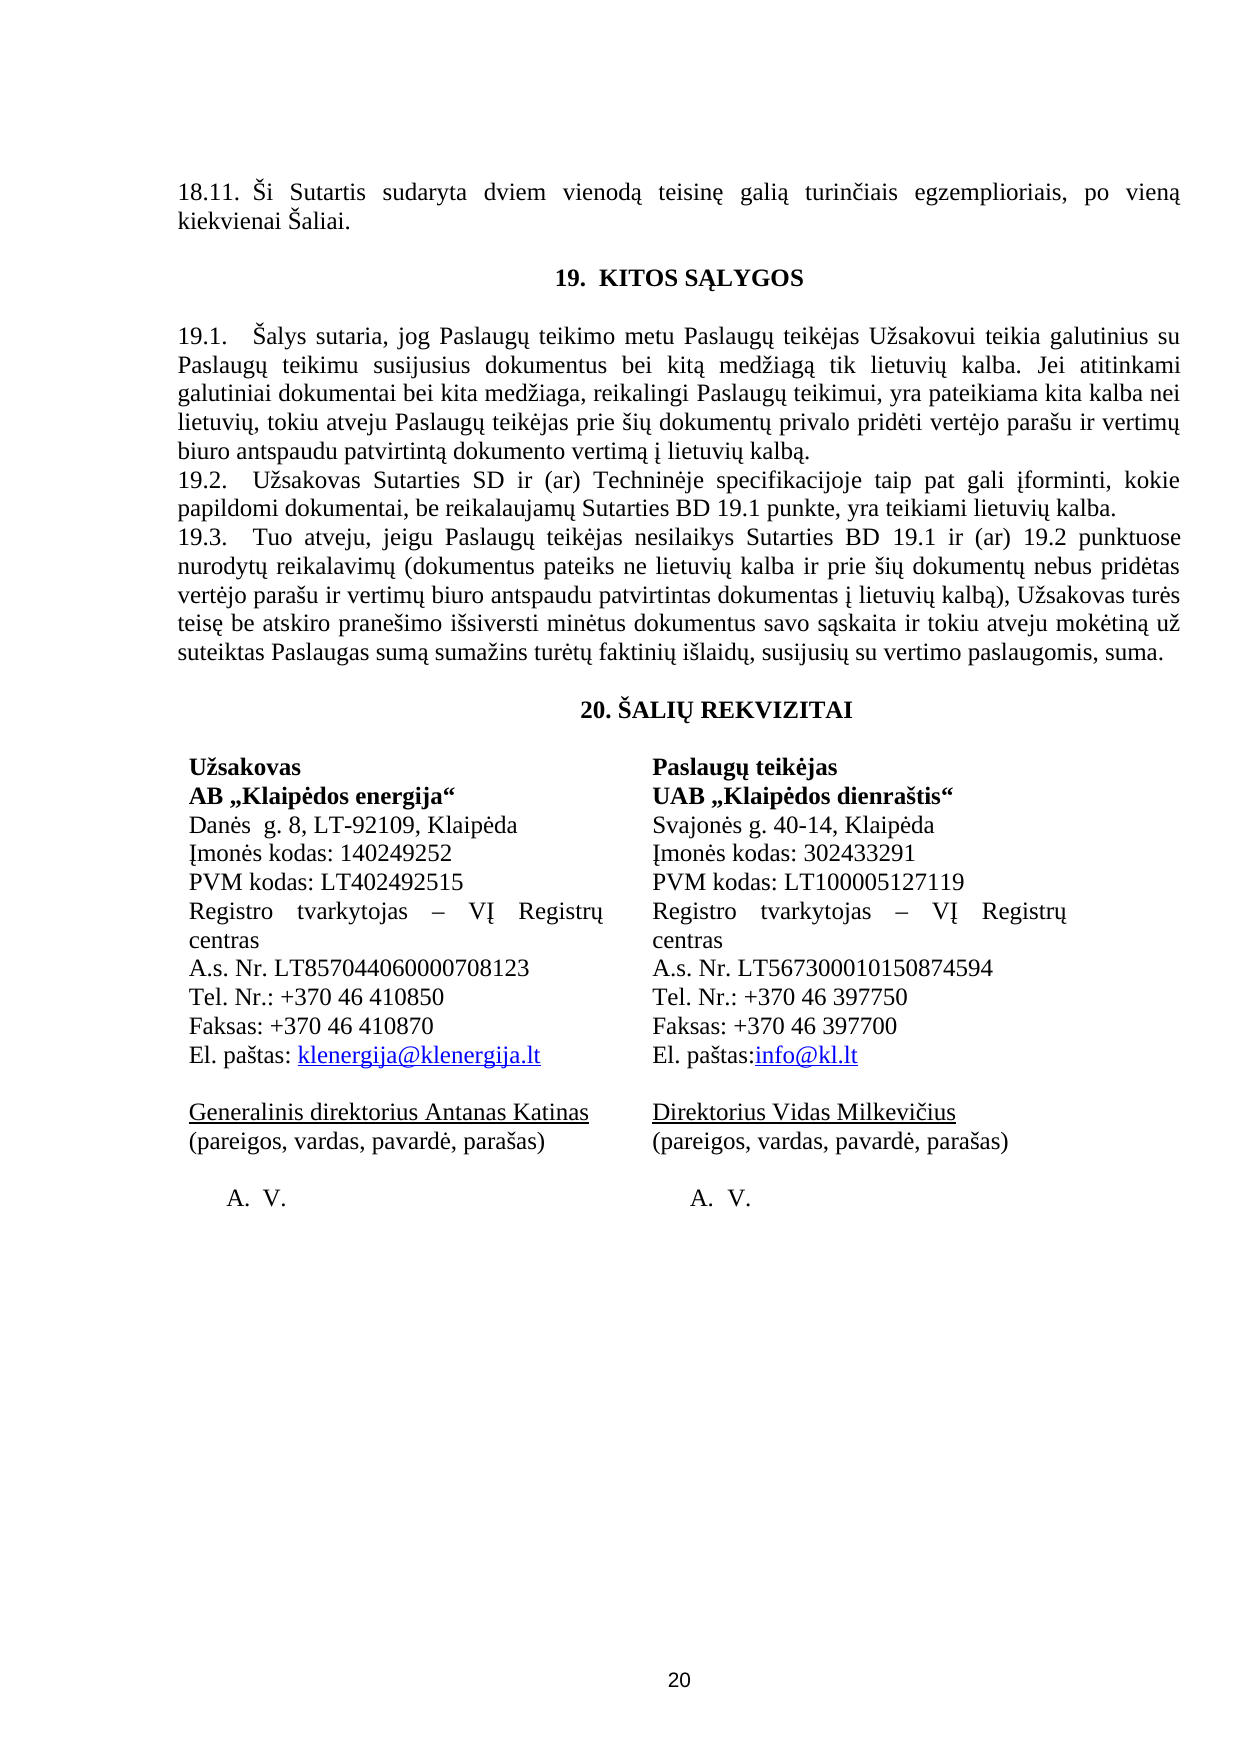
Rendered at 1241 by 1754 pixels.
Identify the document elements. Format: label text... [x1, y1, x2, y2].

list Šalys sutaria, jog Paslaugų teikimo metu Paslaugų teikėjas Užsakovui teikia galutinius su Paslaugų teikimu susijusius dokumentus bei kitą medžiagą tik lietuvių kalba. Jei atitinkami galutiniai dokumentai bei kita medžiaga, reikalingi Paslaugų teikimui, yra pateikiama kita kalba nei lietuvių, tokiu atveju Paslaugų teikėjas prie šių dokumentų privalo pridėti vertėjo parašu ir vertimų biuro antspaudu patvirtintą dokumento vertimą į lietuvių kalbą. [177, 321, 1181, 465]
list Užsakovas Sutarties SD ir (ar) Techninėje specifikacijoje taip pat gali įforminti, kokie papildomi dokumentai, be reikalaujamų Sutarties BD 19.1 punkte, yra teikiami lietuvių kalba. [177, 465, 1181, 522]
table_header Užsakovas AB „Klaipėdos energija“ Danės g. 8, LT-92109, Klaipėda Įmonės kodas: 140249252 PVM kodas: LT402492515 Registro tvarkytojas – VĮ Registrų centras A.s. Nr. LT857044060000708123 Tel. Nr.: +370 46 410850 Faksas: +370 46 410870 El. paštas: klenergija@klenergija.lt Generalinis direktorius Antanas Katinas (pareigos, vardas, pavardė, parašas) V. [177, 752, 641, 1212]
list Ši Sutartis sudaryta dviem vienodą teisinę galią turinčiais egzemplioriais, po vieną kiekvienai Šaliai. [177, 177, 1181, 235]
list Tuo atveju, jeigu Paslaugų teikėjas nesilaikys Sutarties BD 19.1 ir (ar) 19.2 punktuose nurodytų reikalavimų (dokumentus pateiks ne lietuvių kalba ir prie šių dokumentų nebus pridėtas vertėjo parašu ir vertimų biuro antspaudu patvirtintas dokumentas į lietuvių kalbą), Užsakovas turės teisę be atskiro pranešimo išsiversti minėtus dokumentus savo sąskaita ir tokiu atveju mokėtiną už suteiktas Paslaugas sumą sumažins turėtų faktinių išlaidų, susijusių su vertimo paslaugomis, suma. [177, 522, 1181, 666]
list ŠALIŲ REKVIZITAI [252, 695, 1181, 723]
list KITOS SĄLYGOS [177, 263, 1181, 292]
table_header Paslaugų teikėjas UAB „Klaipėdos dienraštis“ Svajonės g. 40-14, Klaipėda Įmonės kodas: 302433291 PVM kodas: LT100005127119 Registro tvarkytojas – VĮ Registrų centras A.s. Nr. LT567300010150874594 Tel. Nr.: +370 46 397750 Faksas: +370 46 397700 El. paštas:info@kl.lt Direktorius Vidas Milkevičius (pareigos, vardas, pavardė, parašas) V. [641, 752, 1104, 1212]
